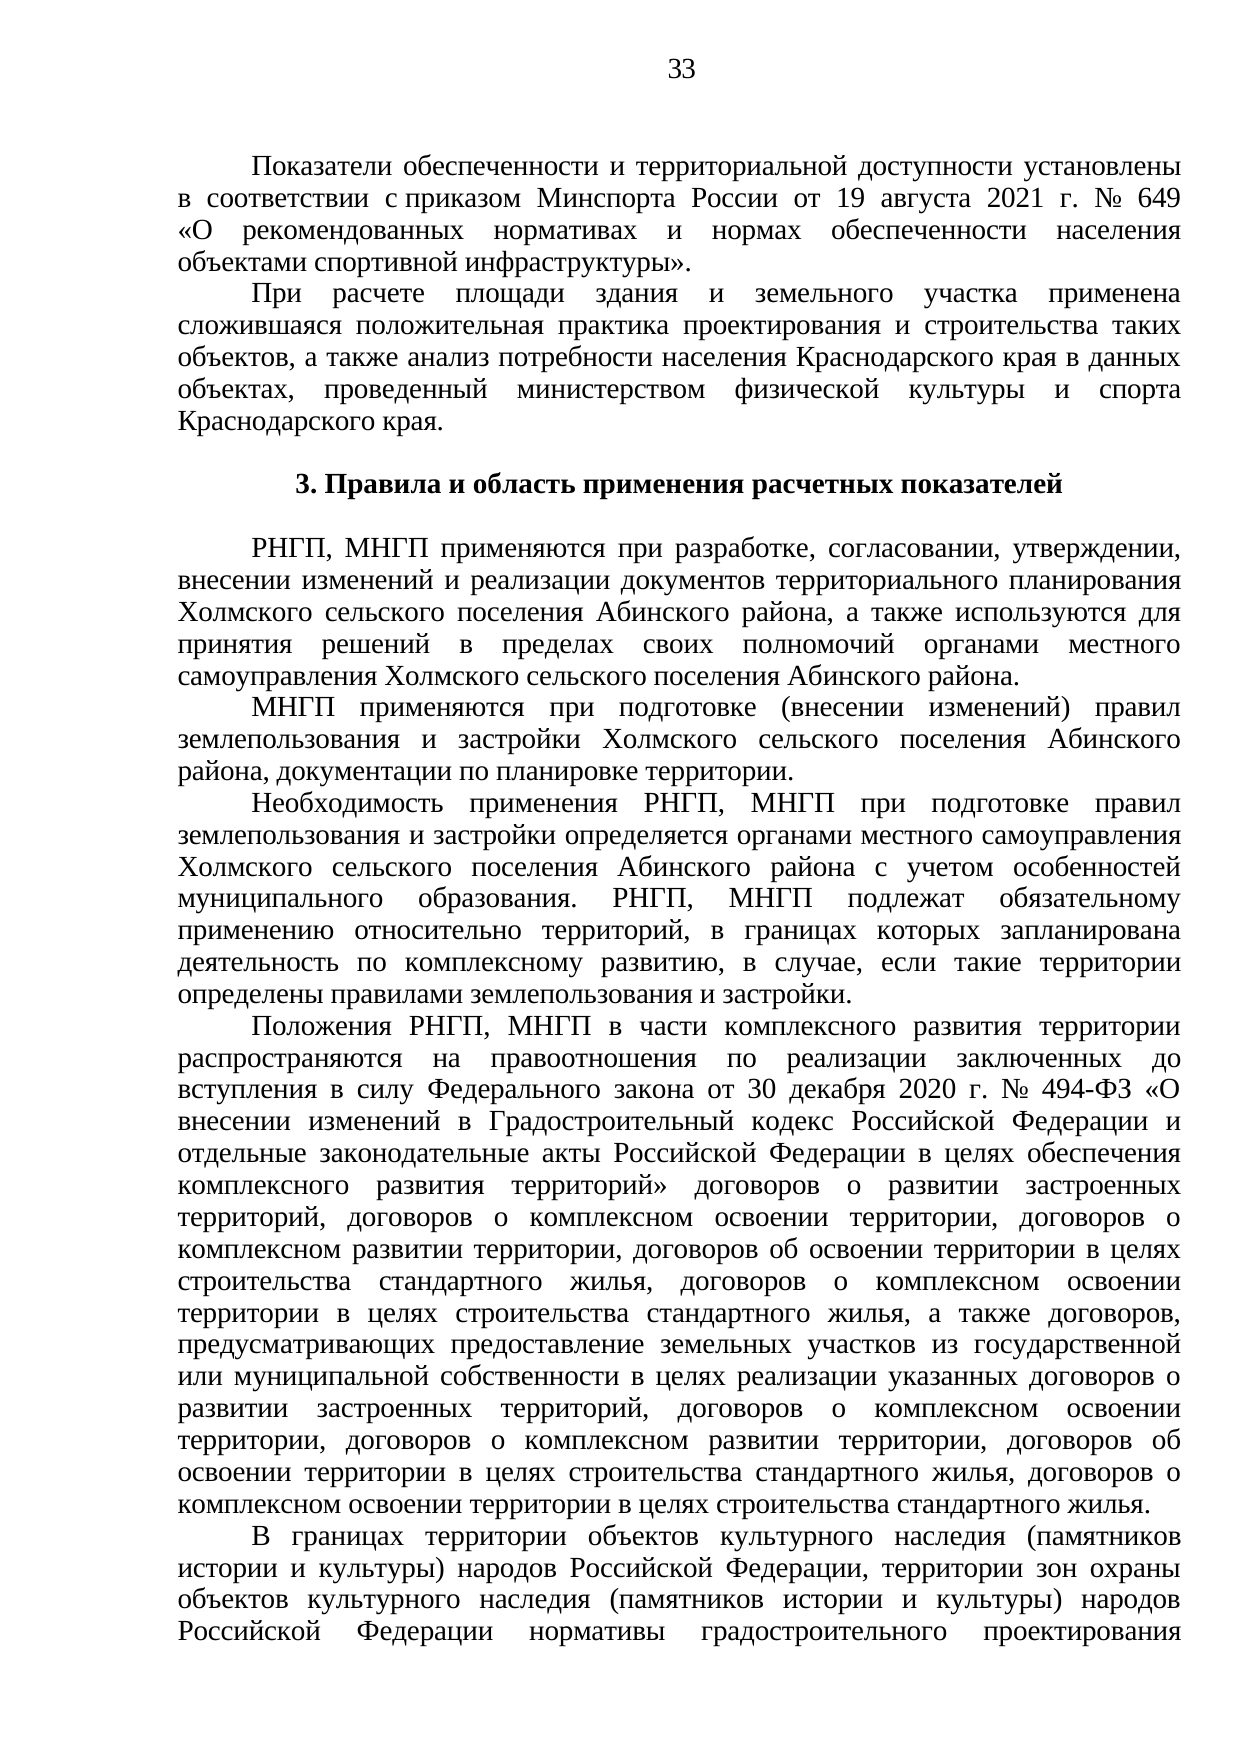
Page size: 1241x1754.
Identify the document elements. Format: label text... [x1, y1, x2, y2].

text 3. Правила и область применения расчетных показателей [177, 468, 1181, 500]
text МНГП применяются при подготовке (внесении изменений) правил землепользования и застройки Холмского сельского поселения Абинского района, документации по планировке территории. [177, 691, 1181, 787]
text РНГП, МНГП применяются при разработке, согласовании, утверждении, внесении изменений и реализации документов территориального планирования Холмского сельского поселения Абинского района, а также используются для принятия решений в пределах своих полномочий органами местного самоуправления Холмского сельского поселения Абинского района. [177, 532, 1181, 691]
text Положения РНГП, МНГП в части комплексного развития территории распространяются на правоотношения по реализации заключенных до вступления в силу Федерального закона от 30 декабря 2020 г. № 494-ФЗ «О внесении изменений в Градостроительный кодекс Российской Федерации и отдельные законодательные акты Российской Федерации в целях обеспечения комплексного развития территорий» договоров о развитии застроенных территорий, договоров о комплексном освоении территории, договоров о комплексном развитии территории, договоров об освоении территории в целях строительства стандартного жилья, договоров о комплексном освоении территории в целях строительства стандартного жилья, а также договоров, предусматривающих предоставление земельных участков из государственной или муниципальной собственности в целях реализации указанных договоров о развитии застроенных территорий, договоров о комплексном освоении территории, договоров о комплексном развитии территории, договоров об освоении территории в целях строительства стандартного жилья, договоров о комплексном освоении территории в целях строительства стандартного жилья. [177, 1010, 1181, 1519]
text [177, 1519, 1181, 1647]
text Показатели обеспеченности и территориальной доступности установлены в соответствии с приказом Минспорта России от 19 августа 2021 г. № 649 «О рекомендованных нормативах и нормах обеспеченности населения объектами спортивной инфраструктуры». [177, 150, 1181, 277]
text Необходимость применения РНГП, МНГП при подготовке правил землепользования и застройки определяется органами местного самоуправления Холмского сельского поселения Абинского района с учетом особенностей муниципального образования. РНГП, МНГП подлежат обязательному применению относительно территорий, в границах которых запланирована деятельность по комплексному развитию, в случае, если такие территории определены правилами землепользования и застройки. [177, 787, 1181, 1010]
text При расчете площади здания и земельного участка применена сложившаяся положительная практика проектирования и строительства таких объектов, а также анализ потребности населения Краснодарского края в данных объектах, проведенный министерством физической культуры и спорта Краснодарского края. [177, 277, 1181, 437]
